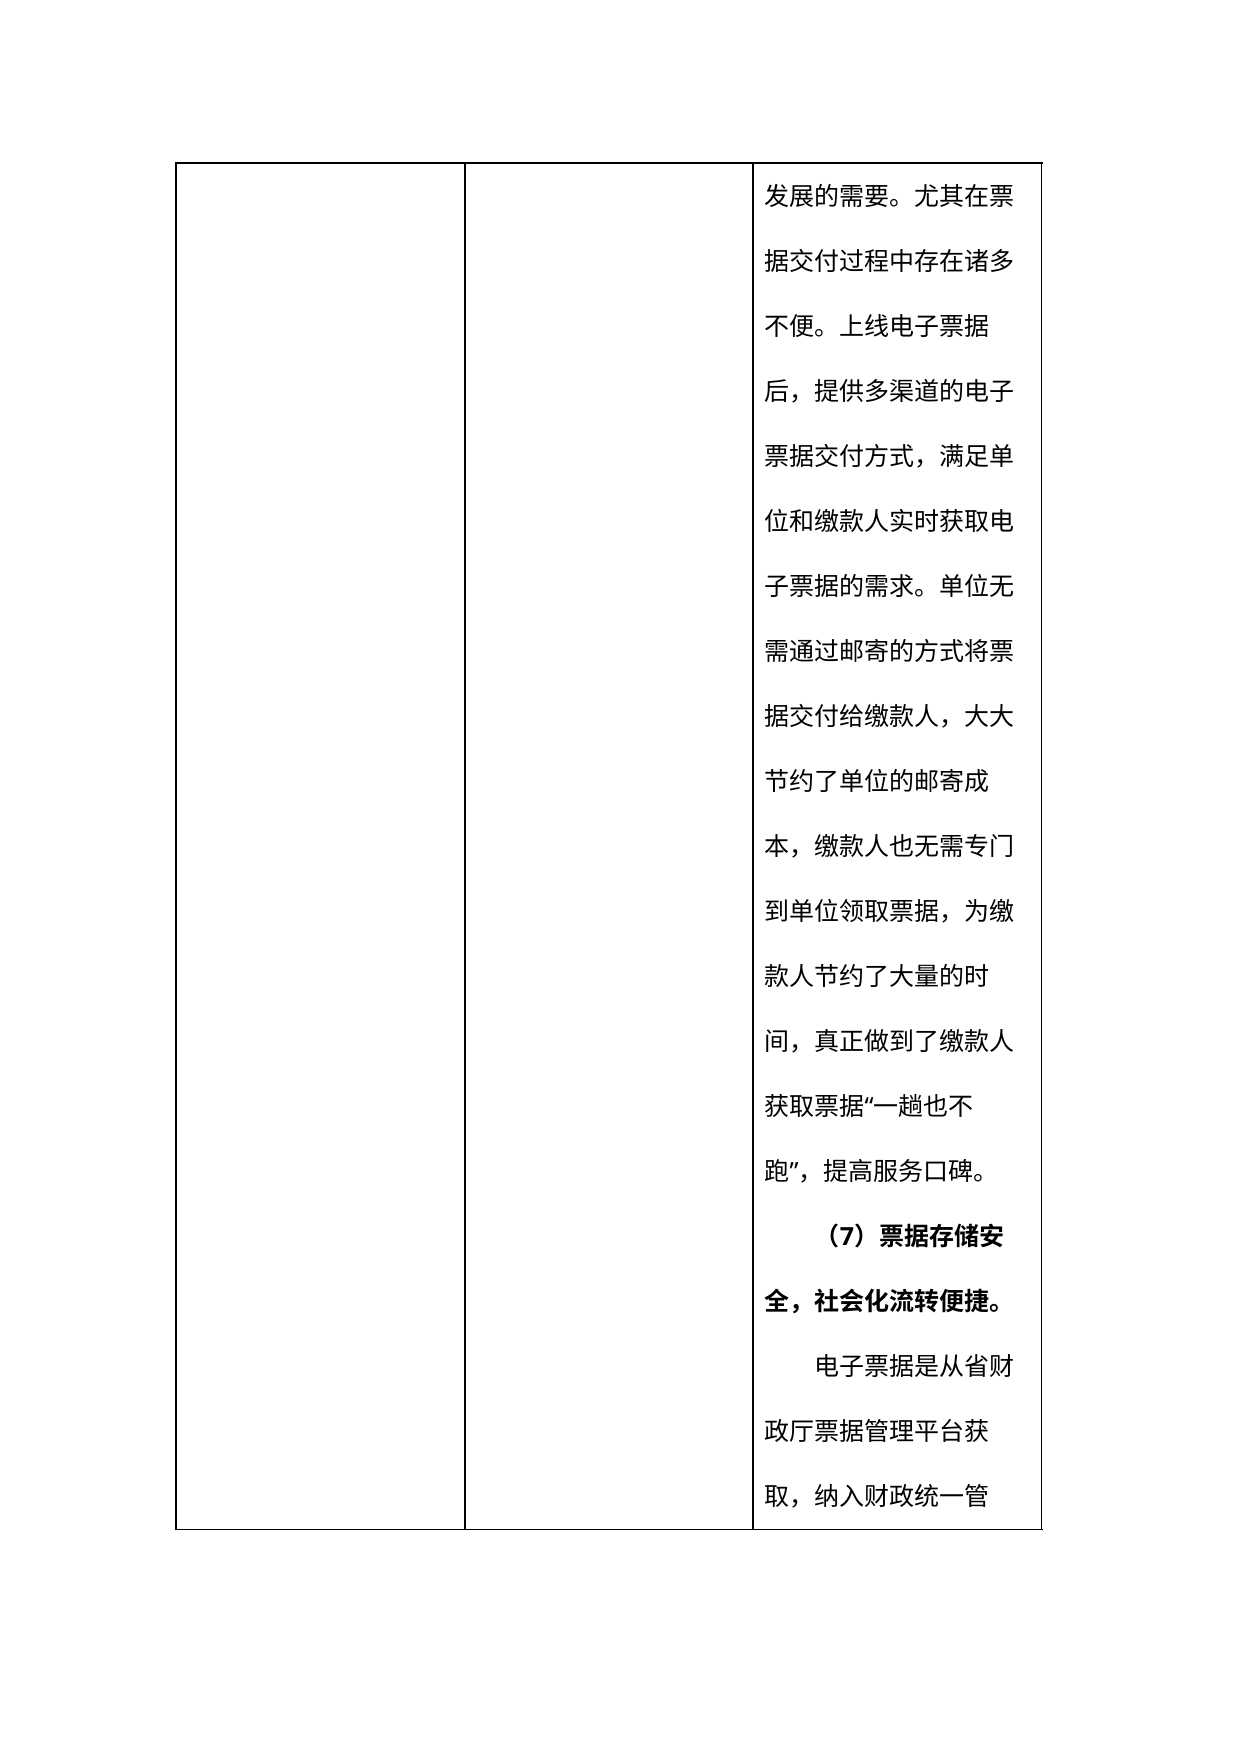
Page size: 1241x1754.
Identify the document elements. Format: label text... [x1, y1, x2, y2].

table_cell [466, 164, 752, 1528]
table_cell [754, 164, 1041, 1528]
table_cell 1 [177, 164, 464, 1528]
